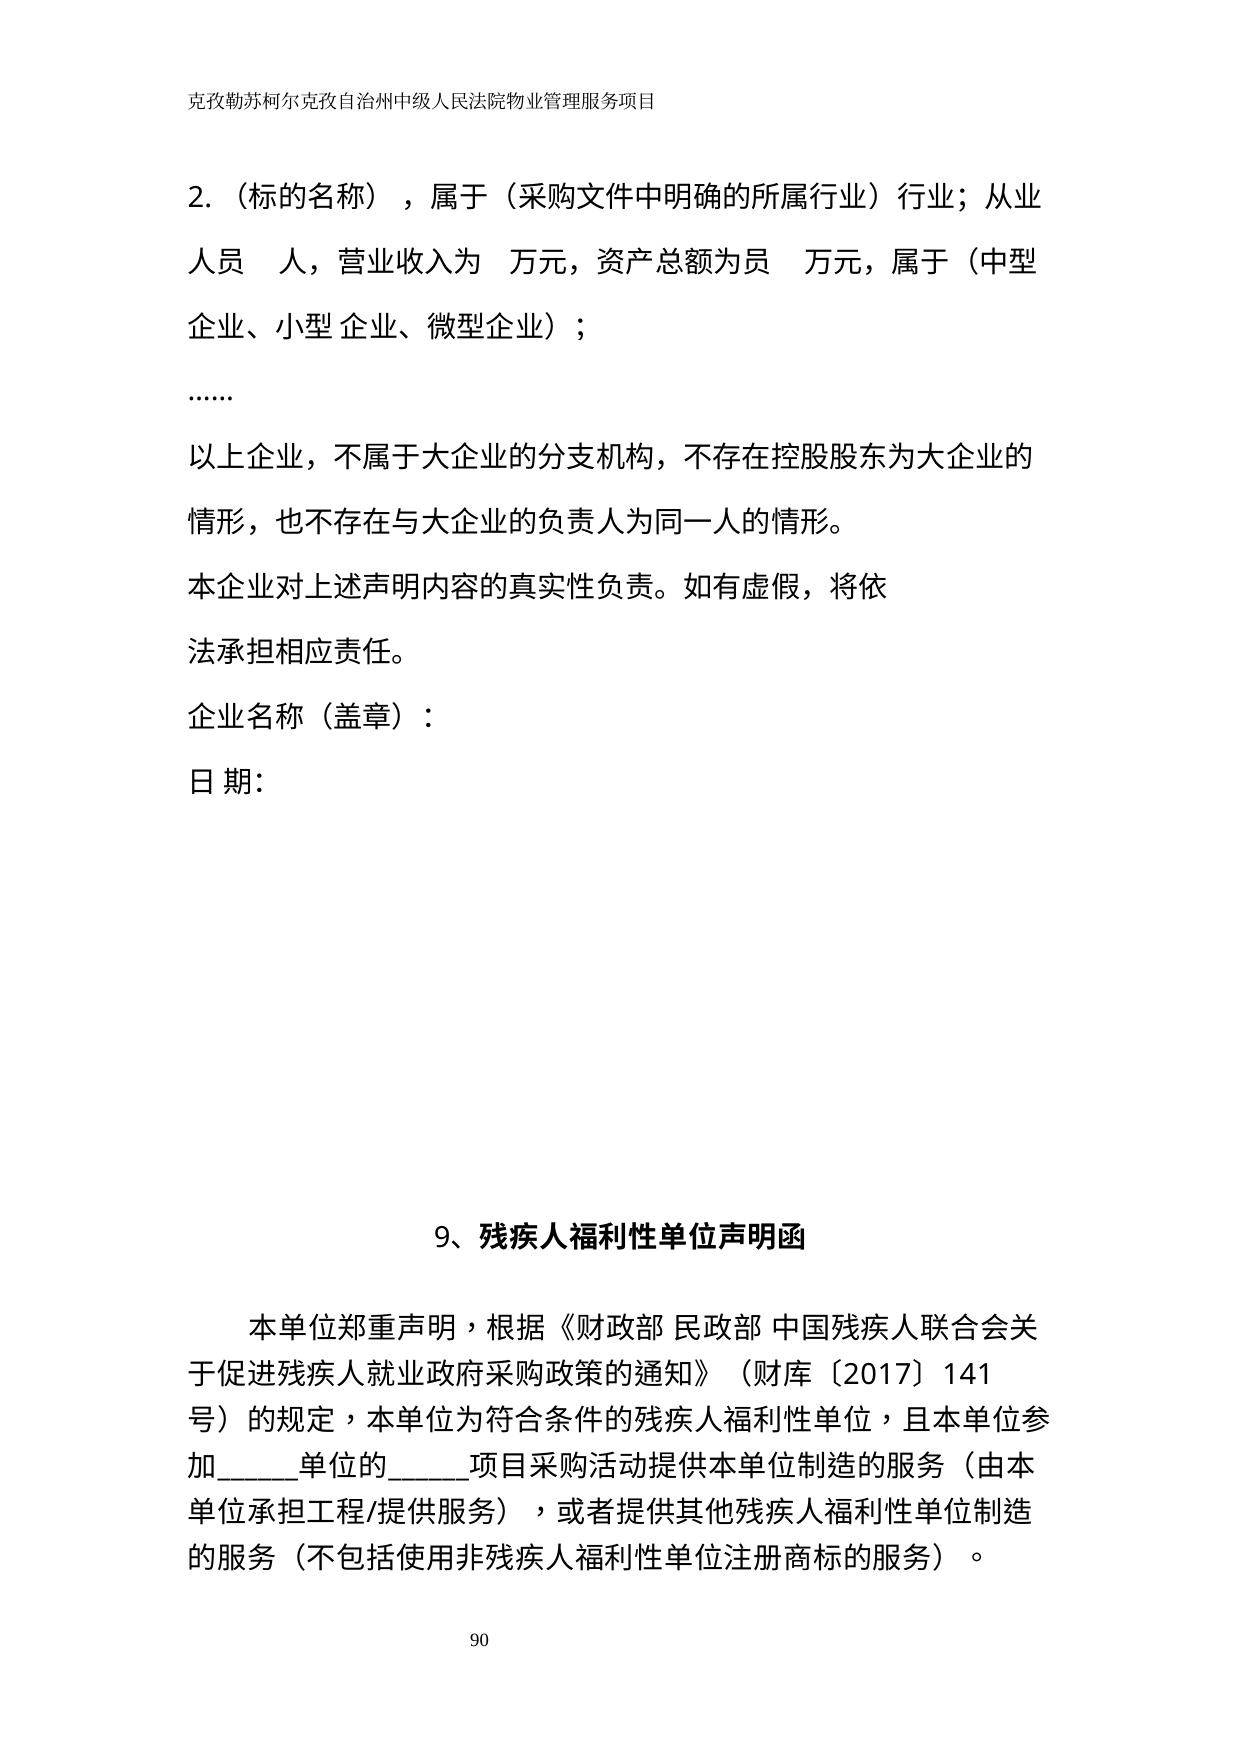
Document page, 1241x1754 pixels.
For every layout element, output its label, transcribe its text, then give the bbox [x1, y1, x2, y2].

text 企业名称（盖章）： [187, 682, 1053, 747]
text 以上企业，不属于大企业的分支机构，不存在控股股东为大企业的情形，也不存在与大企业的负责人为同一人的情形。 [187, 422, 1053, 552]
text 本单位郑重声明，根据《财政部 民政部 中国残疾人联合会关于促进残疾人就业政府采购政策的通知》（财库〔2017〕141号）的规定，本单位为符合条件的残疾人福利性单位，且本单位参加______单位的______项目采购活动提供本单位制造的服务（由本单位承担工程/提供服务），或者提供其他残疾人福利性单位制造的服务（不包括使用非残疾人福利性单位注册商标的服务）。 [187, 1302, 1053, 1577]
text 法承担相应责任。 [187, 617, 1053, 682]
text 2. （标的名称） ，属于（采购文件中明确的所属行业）行业；从业人员 人，营业收入为 万元，资产总额为员 万元，属于（中型企业、小型 企业、微型企业）； [187, 162, 1053, 357]
text …… [187, 357, 1053, 422]
text 9、残疾人福利性单位声明函 [187, 1211, 1053, 1256]
text 本企业对上述声明内容的真实性负责。如有虚假，将依 [187, 552, 1053, 617]
text 日 期： [187, 747, 1053, 812]
